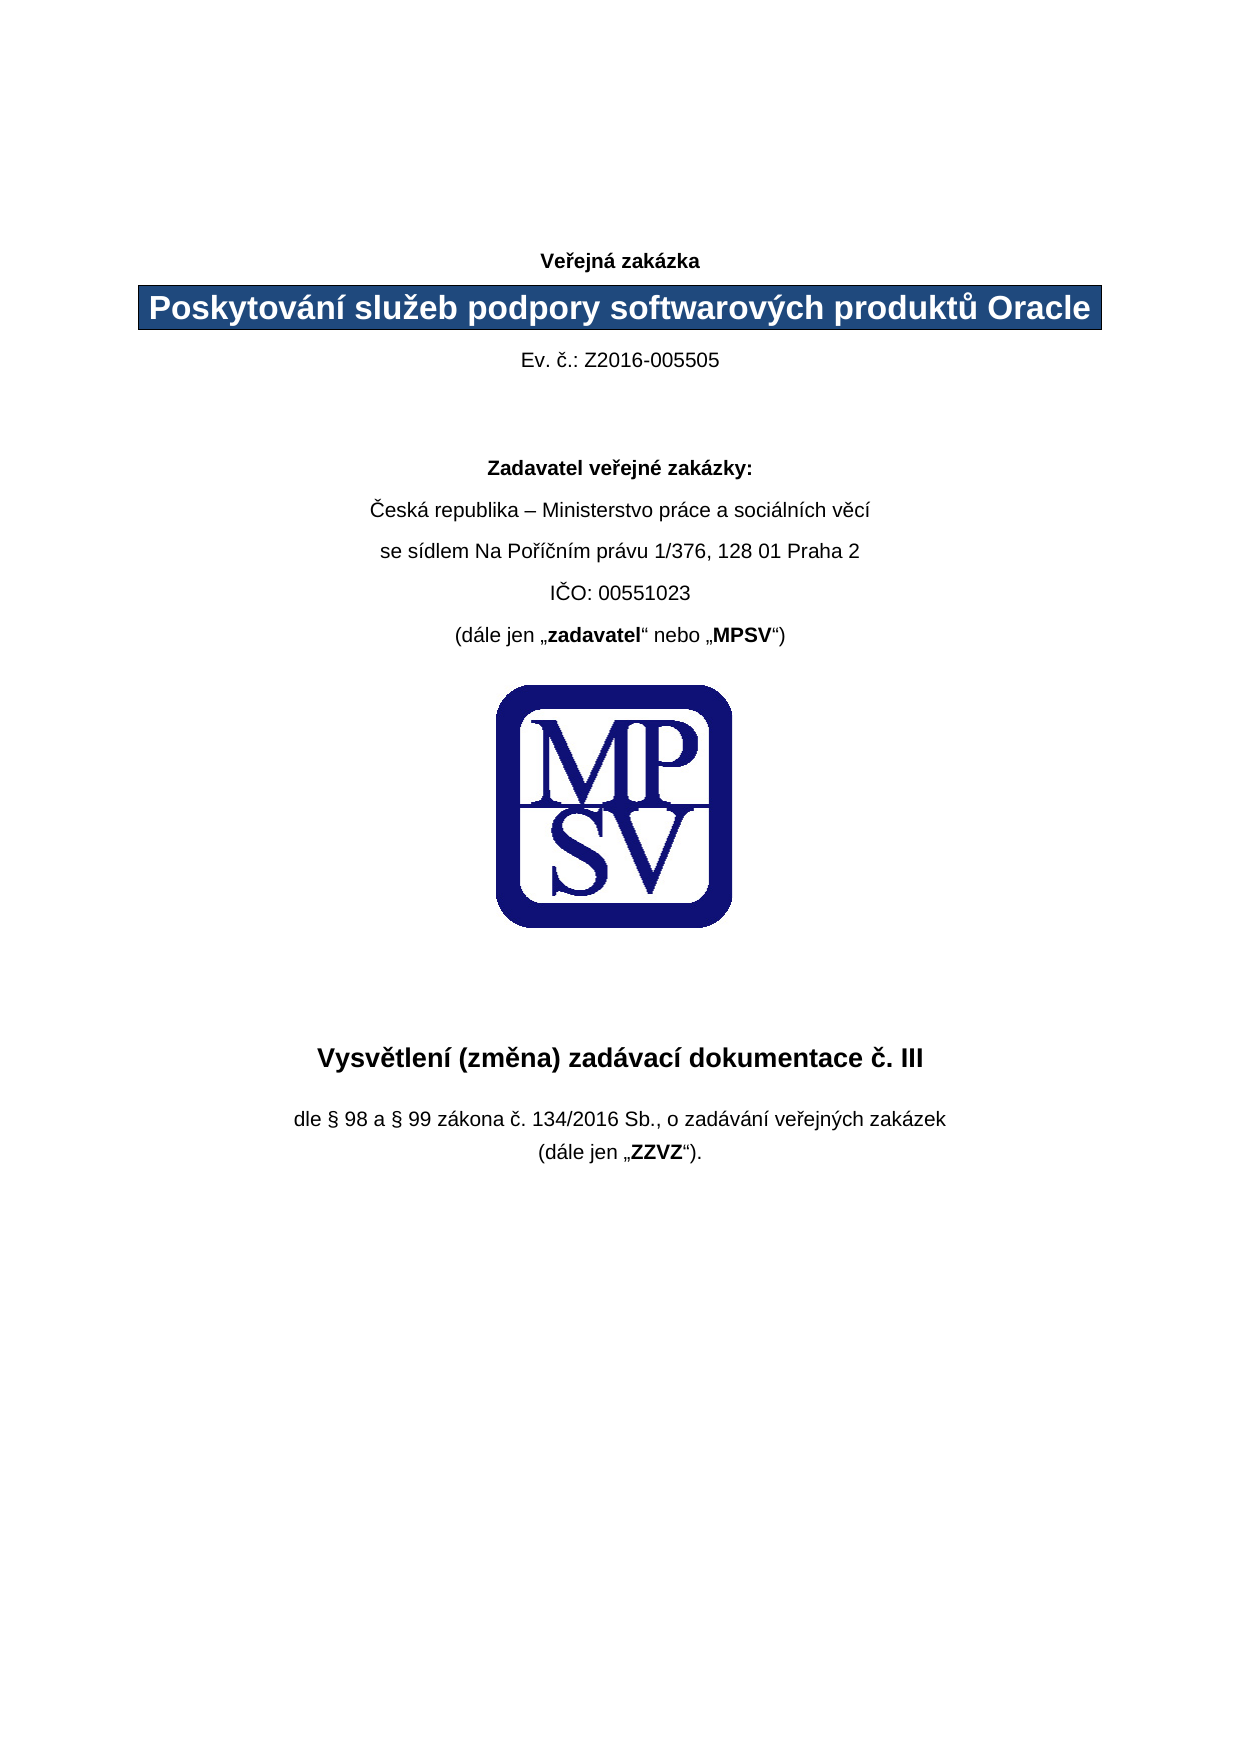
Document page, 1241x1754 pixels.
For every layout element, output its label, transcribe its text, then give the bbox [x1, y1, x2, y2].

text (dále jen „zadavatel“ nebo „MPSV“) [148, 617, 1093, 646]
text (dále jen „ZZVZ“). [148, 1131, 1093, 1164]
text IČO: 00551023 [148, 576, 1093, 605]
text se sídlem Na Poříčním právu 1/376, 128 01 Praha 2 [148, 534, 1093, 563]
text Ev. č.: Z2016-005505 [148, 342, 1093, 371]
text Česká republika – Ministerstvo práce a sociálních věcí [148, 492, 1093, 521]
text Poskytování služeb podpory softwarových produktů Oracle [139, 286, 1101, 329]
text Vysvětlení (změna) zadávací dokumentace č. III [148, 1042, 1093, 1073]
text dle § 98 a § 99 zákona č. 134/2016 Sb., o zadávání veřejných zakázek [148, 1097, 1093, 1131]
picture [496, 685, 733, 928]
text Veřejná zakázka [148, 243, 1093, 273]
text Zadavatel veřejné zakázky: [148, 451, 1093, 480]
